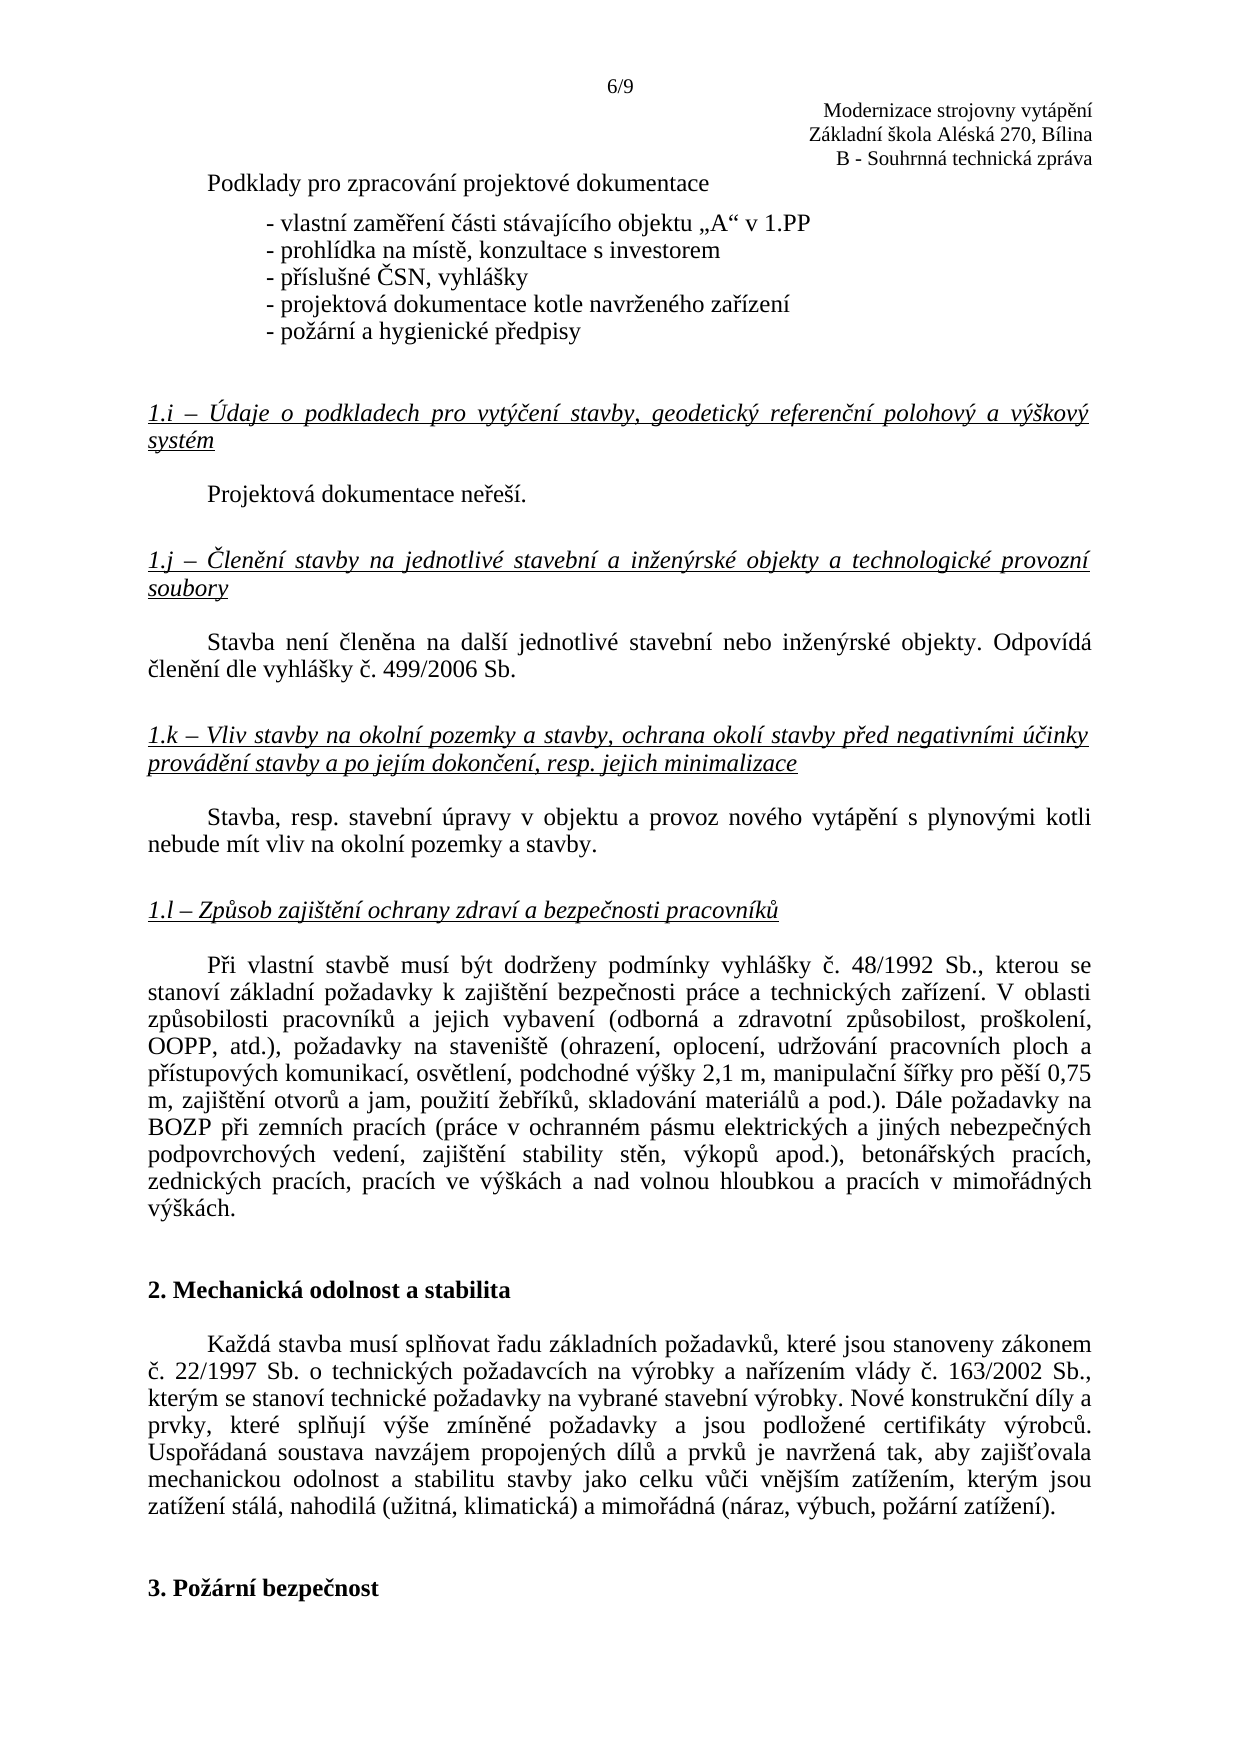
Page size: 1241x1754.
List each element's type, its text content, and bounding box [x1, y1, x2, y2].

text Projektová dokumentace neřeší. [148, 481, 1092, 508]
text - vlastní zaměření části stávajícího objektu „A“ v 1.PP [266, 210, 1092, 237]
text - prohlídka na místě, konzultace s investorem [266, 237, 1092, 264]
text - projektová dokumentace kotle navrženého zařízení [266, 291, 1092, 318]
text Podklady pro zpracování projektové dokumentace [207, 170, 1092, 197]
text 1.j – Členění stavby na jednotlivé stavební a inženýrské objekty a technologické provozní soubory [148, 547, 1092, 601]
text 1.i – Údaje o podkladech pro vytýčení stavby, geodetický referenční polohový a výškový systém [148, 399, 1092, 453]
text Při vlastní stavbě musí být dodrženy podmínky vyhlášky č. 48/1992 Sb., kterou se stanoví základní požadavky k zajištění bezpečnosti práce a technických zařízení. V oblasti způsobilosti pracovníků a jejich vybavení (odborná a zdravotní způsobilost, proškolení, OOPP, atd.), požadavky na staveniště (ohrazení, oplocení, udržování pracovních ploch a přístupových komunikací, osvětlení, podchodné výšky 2,1 m, manipulační šířky pro pěší 0,75 m, zajištění otvorů a jam, použití žebříků, skladování materiálů a pod.). Dále požadavky na BOZP při zemních pracích (práce v ochranném pásmu elektrických a jiných nebezpečných podpovrchových vedení, zajištění stability stěn, výkopů apod.), betonářských pracích, zednických pracích, pracích ve výškách a nad volnou hloubkou a pracích v mimořádných výškách. [148, 951, 1092, 1222]
text - příslušné ČSN, vyhlášky [266, 264, 1092, 291]
text Stavba, resp. stavební úpravy v objektu a provoz nového vytápění s plynovými kotli nebude mít vliv na okolní pozemky a stavby. [148, 803, 1092, 858]
text 2. Mechanická odolnost a stabilita [148, 1276, 1092, 1303]
text Stavba není členěna na další jednotlivé stavební nebo inženýrské objekty. Odpovídá členění dle vyhlášky č. 499/2006 Sb. [148, 628, 1092, 683]
text Každá stavba musí splňovat řadu základních požadavků, které jsou stanoveny zákonem č. 22/1997 Sb. o technických požadavcích na výrobky a nařízením vlády č. 163/2002 Sb., kterým se stanoví technické požadavky na vybrané stavební výrobky. Nové konstrukční díly a prvky, které splňují výše zmíněné požadavky a jsou podložené certifikáty výrobců. Uspořádaná soustava navzájem propojených dílů a prvků je navržená tak, aby zajišťovala mechanickou odolnost a stabilitu stavby jako celku vůči vnějším zatížením, kterým jsou zatížení stálá, nahodilá (užitná, klimatická) a mimořádná (náraz, výbuch, požární zatížení). [148, 1331, 1092, 1520]
text 3. Požární bezpečnost [148, 1574, 1092, 1601]
text 1.k – Vliv stavby na okolní pozemky a stavby, ochrana okolí stavby před negativními účinky provádění stavby a po jejím dokončení, resp. jejich minimalizace [148, 722, 1092, 776]
text - požární a hygienické předpisy [266, 318, 1092, 345]
text 1.l – Způsob zajištění ochrany zdraví a bezpečnosti pracovníků [148, 897, 1092, 924]
